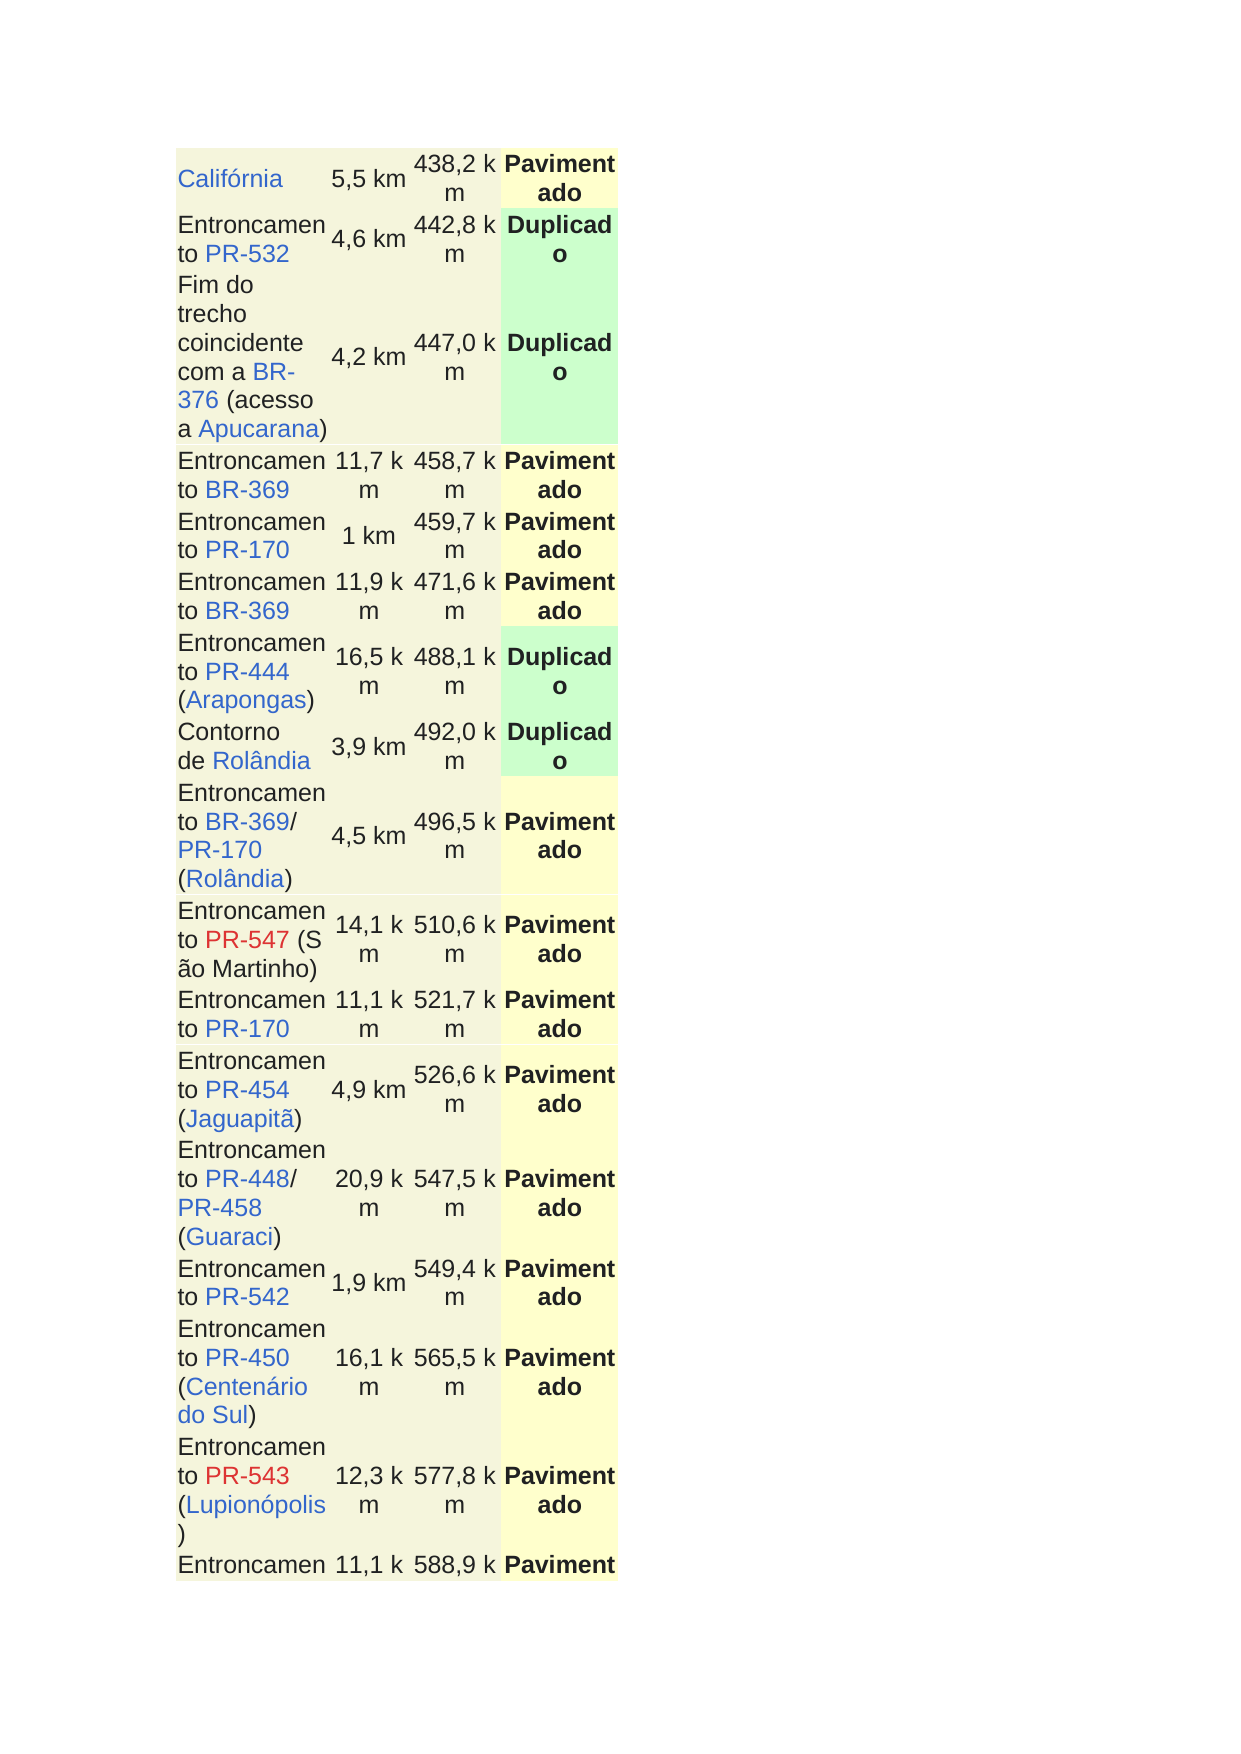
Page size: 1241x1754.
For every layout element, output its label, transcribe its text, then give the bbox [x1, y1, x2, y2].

table_cell Entroncamento BR-369 [176, 445, 329, 505]
table_cell Pavimentado [501, 1252, 618, 1313]
table_cell 11,1 km [329, 984, 408, 1044]
table_cell Entroncamento PR-547 (São Martinho) [176, 895, 329, 984]
table_cell Pavimentado [501, 776, 618, 894]
table_cell 588,9 km [408, 1549, 501, 1581]
table_cell Entroncamento PR-170 [176, 984, 329, 1044]
table_cell Pavimentado [501, 566, 618, 626]
table_cell Pavimentado [501, 1549, 618, 1581]
table_cell 447,0 km [408, 269, 501, 444]
table_cell 4,6 km [329, 208, 408, 269]
table_cell Entroncamento PR-542 [176, 1252, 329, 1313]
table_cell 16,1 km [329, 1313, 408, 1431]
table_cell Pavimentado [501, 895, 618, 984]
table_cell Entroncamento PR-448/PR-458 (Guaraci) [176, 1134, 329, 1252]
table_cell 1,9 km [329, 1252, 408, 1313]
table_cell Pavimentado [501, 1134, 618, 1252]
table_cell Pavimentado [501, 984, 618, 1044]
table_cell Pavimentado [501, 505, 618, 566]
table_cell 5,5 km [329, 148, 408, 208]
table_cell Pavimentado [501, 1045, 618, 1134]
table_cell Duplicado [501, 626, 618, 716]
table_cell 577,8 km [408, 1431, 501, 1549]
table_cell Entroncamento PR-454 (Jaguapitã) [176, 1045, 329, 1134]
table_cell 1 km [329, 505, 408, 566]
table_cell Contorno de Rolândia [176, 716, 329, 776]
table_cell Entroncamento BR-369 [176, 566, 329, 626]
table_cell 12,3 km [329, 1431, 408, 1549]
table_cell Duplicado [501, 208, 618, 269]
table_cell 20,9 km [329, 1134, 408, 1252]
table_cell 16,5 km [329, 626, 408, 716]
table_cell 3,9 km [329, 716, 408, 776]
table_cell 4,9 km [329, 1045, 408, 1134]
table_cell Pavimentado [501, 1313, 618, 1431]
table_cell 496,5 km [408, 776, 501, 894]
table_cell Pavimentado [501, 445, 618, 505]
table_cell 510,6 km [408, 895, 501, 984]
table_cell 442,8 km [408, 208, 501, 269]
table_cell 492,0 km [408, 716, 501, 776]
table_cell Entroncamento PR-444 (Arapongas) [176, 626, 329, 716]
table_cell Entroncamento PR-532 [176, 208, 329, 269]
table_cell Duplicado [501, 269, 618, 444]
table_cell 565,5 km [408, 1313, 501, 1431]
table_cell 4,2 km [329, 269, 408, 444]
table_cell 458,7 km [408, 445, 501, 505]
table_cell 438,2 km [408, 148, 501, 208]
table_cell Fim do trecho coincidente com a BR-376 (acesso a Apucarana) [176, 269, 329, 444]
table_cell Califórnia [176, 148, 329, 208]
table_cell 547,5 km [408, 1134, 501, 1252]
table_cell 11,7 km [329, 445, 408, 505]
table_cell 14,1 km [329, 895, 408, 984]
table_cell 526,6 km [408, 1045, 501, 1134]
table_cell 549,4 km [408, 1252, 501, 1313]
table_cell Pavimentado [501, 1431, 618, 1549]
table_cell Duplicado [501, 716, 618, 776]
table_cell 11,9 km [329, 566, 408, 626]
table_cell Entroncamento BR-369/PR-170 (Rolândia) [176, 776, 329, 894]
table_cell Entroncamento PR-170 [176, 505, 329, 566]
table_cell Entroncamento PR-543 (Lupionópolis) [176, 1431, 329, 1549]
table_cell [176, 1549, 329, 1581]
table_cell 459,7 km [408, 505, 501, 566]
table_cell 11,1 km [329, 1549, 408, 1581]
table_cell 4,5 km [329, 776, 408, 894]
table_cell Entroncamento PR-450 (Centenário do Sul) [176, 1313, 329, 1431]
table_cell 488,1 km [408, 626, 501, 716]
table_cell Pavimentado [501, 148, 618, 208]
table_cell 521,7 km [408, 984, 501, 1044]
table_cell 471,6 km [408, 566, 501, 626]
